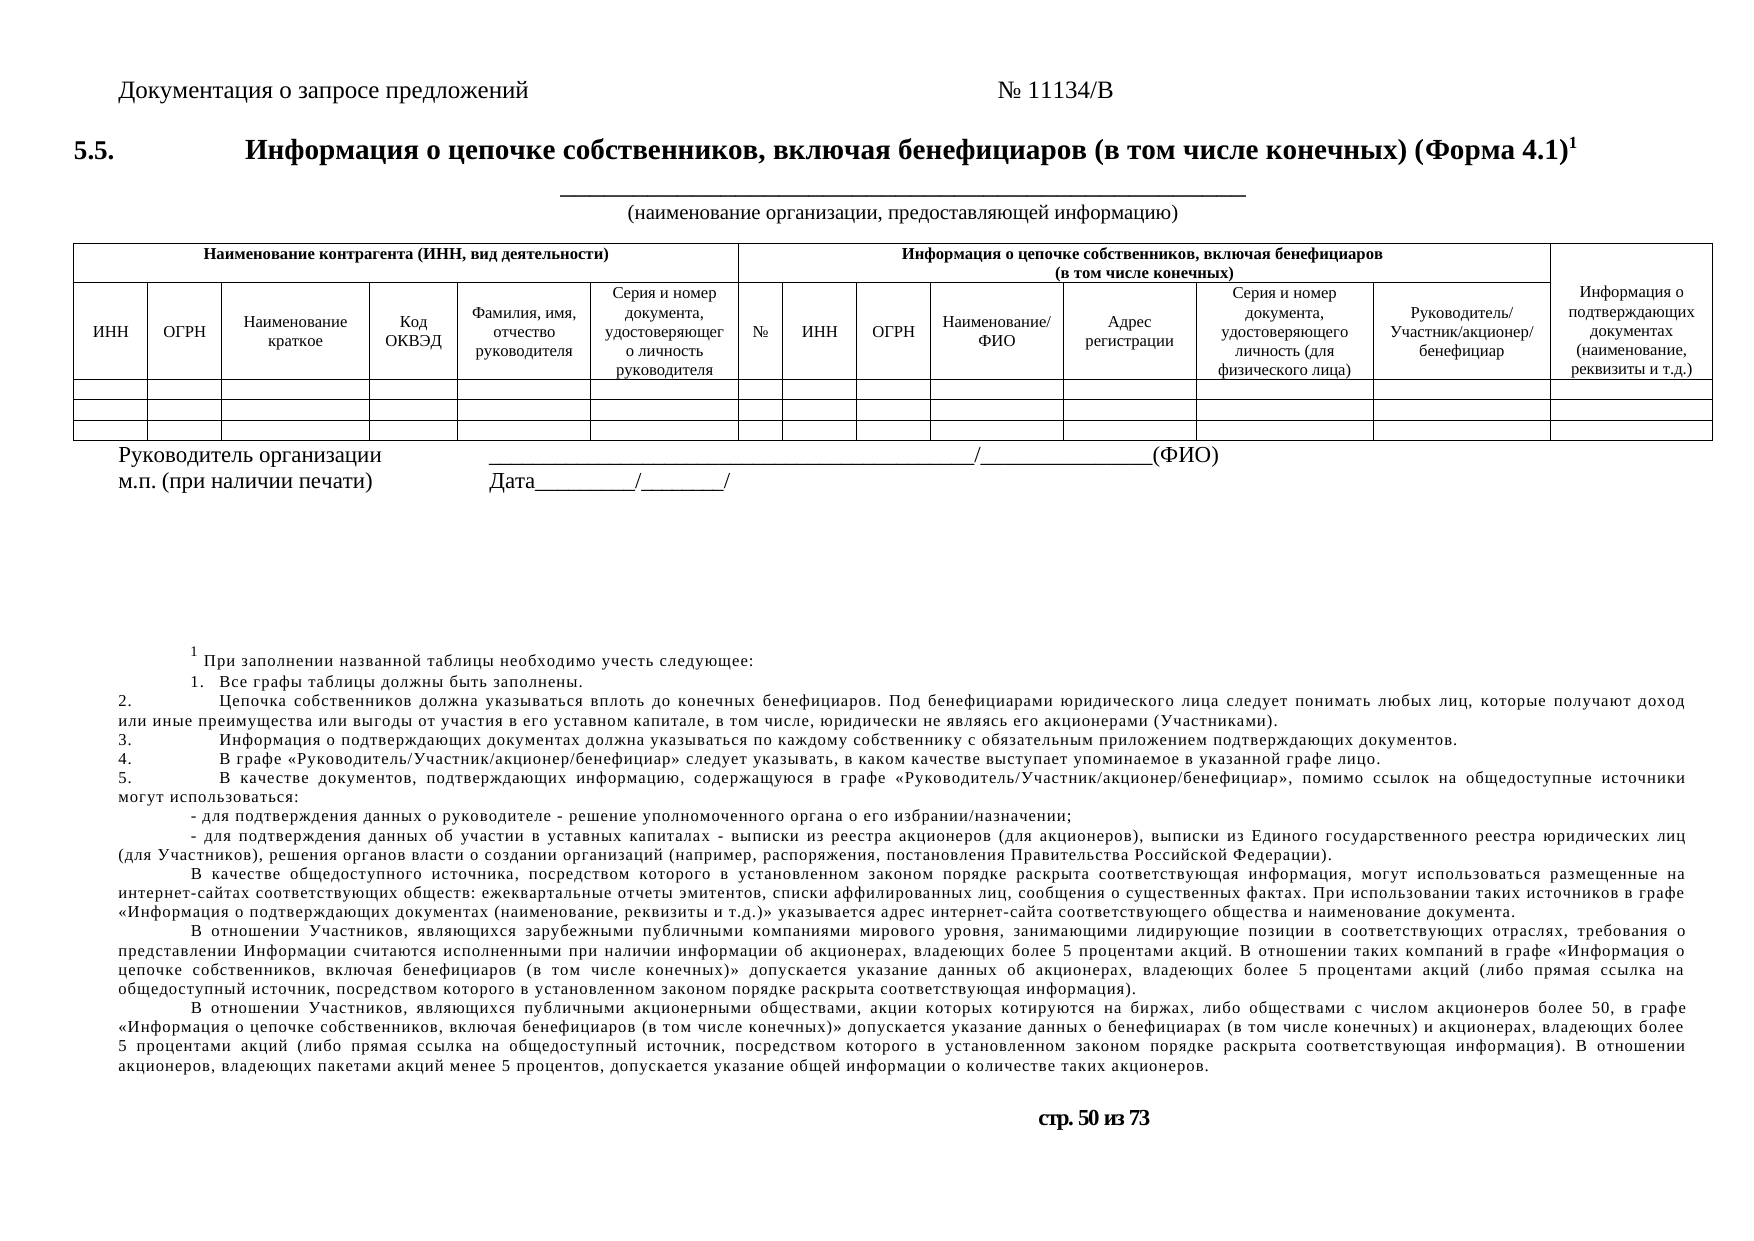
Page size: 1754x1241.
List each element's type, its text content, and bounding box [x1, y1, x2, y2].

table_cell [1197, 421, 1373, 440]
table_cell [1064, 380, 1196, 399]
table_cell [148, 421, 221, 440]
table_cell [739, 380, 782, 399]
table_cell Наименование краткое [222, 283, 369, 379]
table_cell [1374, 421, 1550, 440]
table_header Информация о цепочке собственников, включая бенефициаров (в том числе конечных) [739, 244, 1550, 282]
table_cell [74, 400, 147, 419]
table_cell [1064, 400, 1196, 419]
table_cell [458, 380, 590, 399]
text м.п. (при наличии печати) Дата / / [118, 467, 1687, 493]
table_cell Адрес регистрации [1064, 283, 1196, 379]
table_cell [857, 380, 930, 399]
table_cell [1197, 380, 1373, 399]
table_cell [739, 400, 782, 419]
table_cell Руководитель/ Участник/акционер/ бенефициар [1374, 283, 1550, 379]
table_cell [591, 421, 738, 440]
table_cell [1064, 421, 1196, 440]
table_cell [931, 400, 1063, 419]
table_cell [370, 380, 457, 399]
table_cell [857, 400, 930, 419]
table_cell [458, 421, 590, 440]
table_cell [1374, 380, 1550, 399]
table_cell [739, 421, 782, 440]
table_cell [591, 400, 738, 419]
table_cell [1551, 380, 1712, 399]
table_cell [931, 421, 1063, 440]
table_cell [783, 421, 856, 440]
table_cell [783, 400, 856, 419]
table_cell Код ОКВЭД [370, 283, 457, 379]
text Руководитель организации /_______________(ФИО) [118, 441, 1687, 467]
table_header Информация о подтверждающих документах (наименование, реквизиты и т.д.) [1551, 244, 1712, 379]
table_cell [148, 400, 221, 419]
table_cell [1551, 421, 1712, 440]
table_cell ОГРН [148, 283, 221, 379]
table_cell ИНН [74, 283, 147, 379]
table_cell Серия и номер документа, удостоверяющего личность руководителя [591, 283, 738, 379]
table_cell [74, 380, 147, 399]
text _______________________________________________ [118, 166, 1687, 199]
table_cell [222, 400, 369, 419]
table_cell [74, 421, 147, 440]
table_cell [1197, 400, 1373, 419]
table_cell [148, 380, 221, 399]
table_cell [370, 400, 457, 419]
table_cell Фамилия, имя, отчество руководителя [458, 283, 590, 379]
table_cell [1374, 400, 1550, 419]
table_header Наименование контрагента (ИНН, вид деятельности) [74, 244, 738, 282]
table_cell ИНН [783, 283, 856, 379]
table_cell [931, 380, 1063, 399]
text (наименование организации, предоставляющей информацию) [118, 199, 1687, 224]
table_cell Наименование/ФИО [931, 283, 1063, 379]
list Информация о цепочке собственников, включая бенефициаров (в том числе конечных) (Форма 4.1) [74, 132, 1687, 166]
table_cell [591, 380, 738, 399]
table_cell [1551, 400, 1712, 419]
table_cell [857, 421, 930, 440]
table_cell Серия и номер документа, удостоверяющего личность (для физического лица) [1197, 283, 1373, 379]
table_cell № [739, 283, 782, 379]
table_cell [222, 380, 369, 399]
table_cell ОГРН [857, 283, 930, 379]
table_cell [783, 380, 856, 399]
table_cell [370, 421, 457, 440]
table_cell [222, 421, 369, 440]
table_cell [458, 400, 590, 419]
